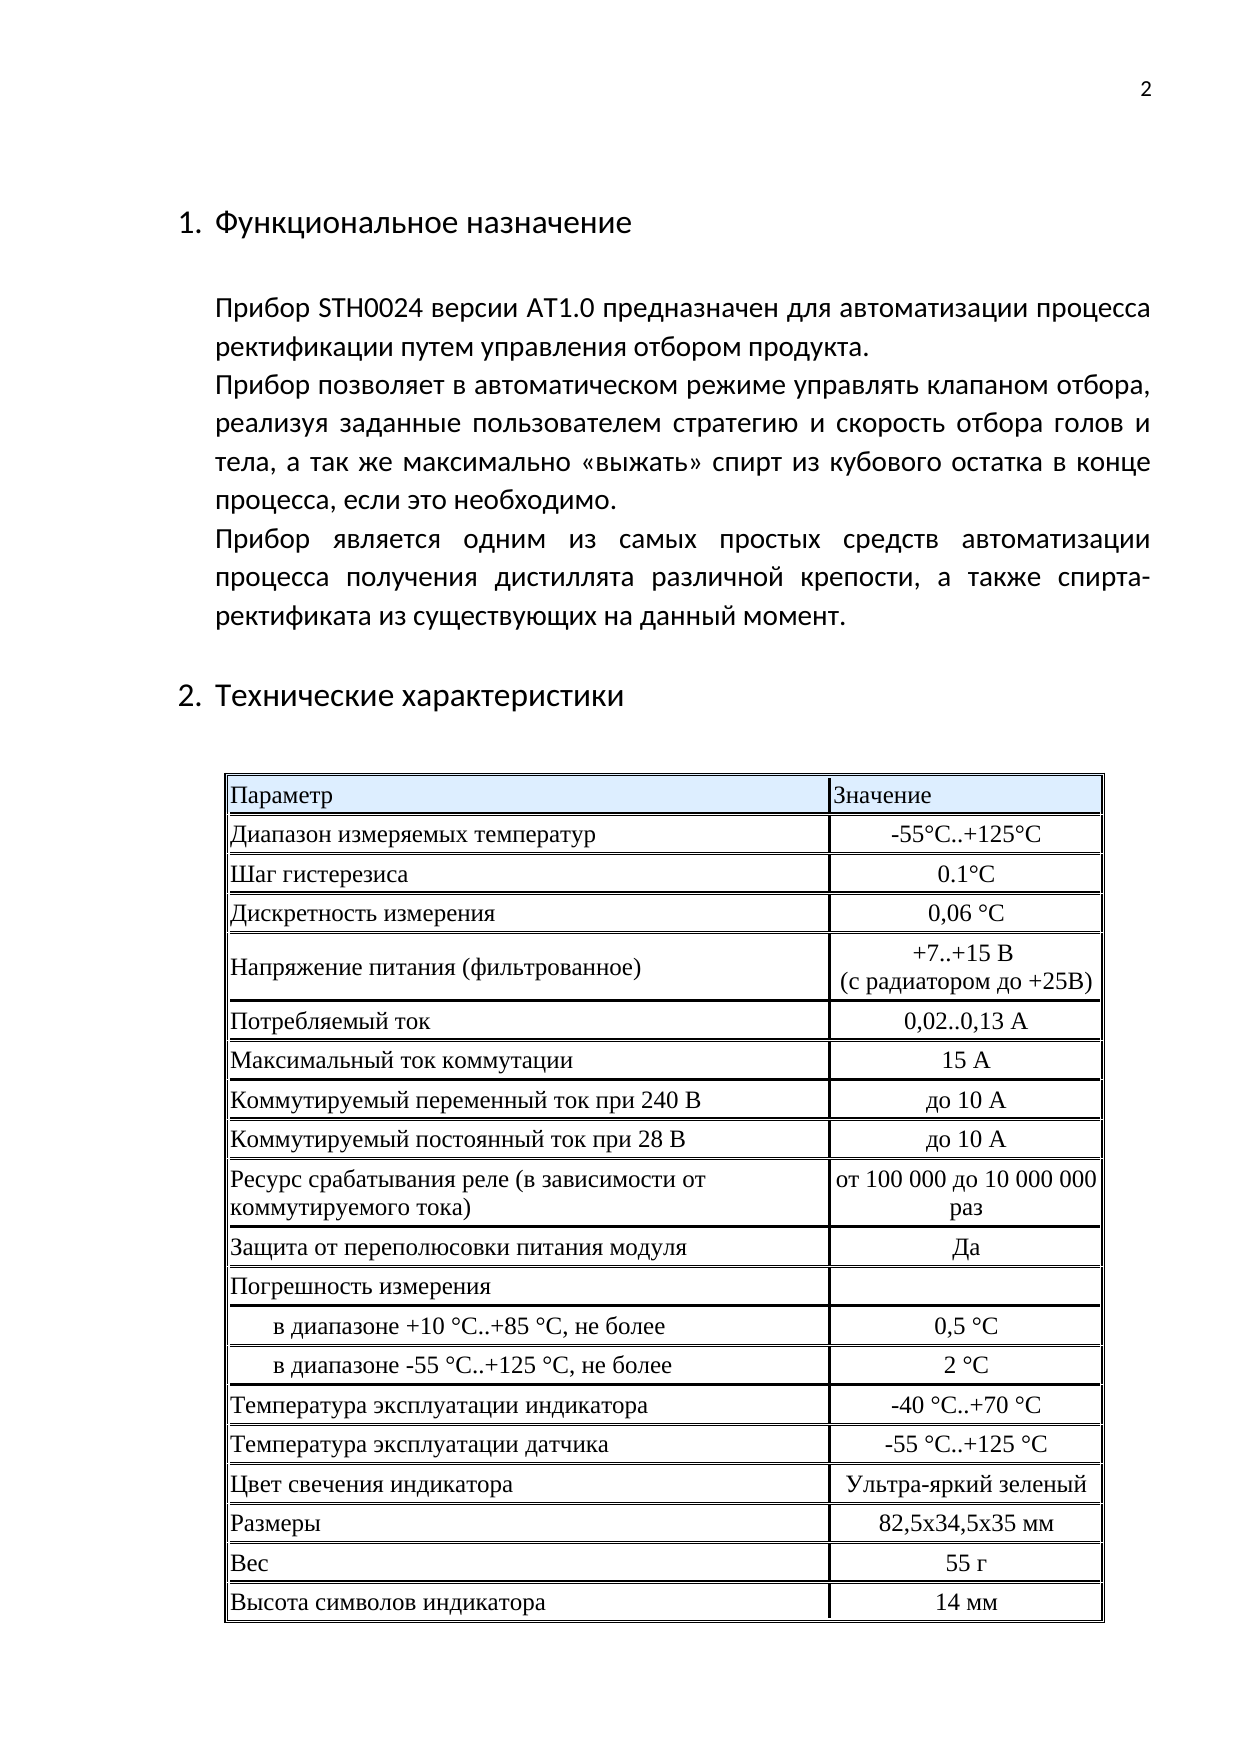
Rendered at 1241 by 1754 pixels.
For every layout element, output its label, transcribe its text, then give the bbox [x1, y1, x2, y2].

table_cell 0.1°C [829, 852, 1103, 891]
table_cell 0,02..0,13 А [831, 999, 1101, 1038]
table_cell 55 г [829, 1541, 1103, 1580]
table_cell 2 °C [831, 1344, 1102, 1383]
table_cell 0,06 °C [831, 891, 1102, 931]
table_cell Коммутируемый постоянный ток при 28 В [228, 1117, 828, 1157]
table_cell Погрешность измерения [228, 1265, 828, 1304]
table_cell Цвет свечения индикатора [226, 1462, 829, 1501]
list Технические характеристики [177, 674, 1152, 714]
table_cell +7..+15 В (с радиатором до +25В) [829, 931, 1103, 999]
table_cell Потребляемый ток [228, 999, 828, 1038]
table_cell в диапазоне +10 °C..+85 °C, не более [228, 1304, 828, 1343]
table_cell -55 °C..+125 °C [831, 1423, 1102, 1462]
table_header Значение [829, 776, 1101, 812]
table_cell Напряжение питания (фильтрованное) [226, 931, 829, 999]
table_cell Шаг гистерезиса [226, 852, 829, 891]
table_cell 15 А [831, 1038, 1102, 1078]
table_cell до 10 А [831, 1117, 1102, 1157]
list Функциональное назначение [177, 201, 1152, 242]
table_cell 14 мм [829, 1580, 1102, 1620]
table_cell Температура эксплуатации датчика [228, 1423, 828, 1462]
table_cell Коммутируемый переменный ток при 240 В [226, 1078, 828, 1117]
table_cell Диапазон измеряемых температур [228, 812, 828, 852]
list Прибор является одним из самых простых средств автоматизации процесса получения дистиллята различной крепости, а также спирта-ректификата из существующих на данный момент. [215, 520, 1152, 632]
table_cell до 10 А [831, 1078, 1103, 1117]
table_cell Ультра-яркий зеленый [829, 1462, 1103, 1501]
table_cell Температура эксплуатации индикатора [226, 1383, 828, 1422]
table_cell Размеры [228, 1501, 828, 1541]
table_cell Максимальный ток коммутации [228, 1038, 828, 1078]
table_cell Да [831, 1225, 1101, 1264]
table_cell Высота символов индикатора [228, 1580, 829, 1620]
list Прибор STH0024 версии AT1.0 предназначен для автоматизации процесса ректификации путем управления отбором продукта. [215, 289, 1152, 363]
table_cell -55°C..+125°C [831, 812, 1102, 852]
table_cell Дискретность измерения [228, 891, 828, 931]
table_cell от 100 000 до 10 000 000 раз [829, 1157, 1103, 1225]
table_cell Ресурс срабатывания реле (в зависимости от коммутируемого тока) [226, 1157, 829, 1225]
list Прибор позволяет в автоматическом режиме управлять клапаном отбора, реализуя заданные пользователем стратегию и скорость отбора голов и тела, а так же максимально «выжать» спирт из кубового остатка в конце процесса, если это необходимо. [215, 366, 1152, 517]
table_cell 82,5х34,5х35 мм [831, 1501, 1102, 1541]
table_header Параметр [228, 776, 829, 812]
table_cell Защита от переполюсовки питания модуля [228, 1225, 828, 1264]
table_cell Вес [226, 1541, 829, 1580]
table_cell [831, 1265, 1102, 1304]
table_cell 0,5 °C [831, 1304, 1101, 1343]
table_cell в диапазоне -55 °C..+125 °C, не более [228, 1344, 828, 1383]
table_cell -40 °C..+70 °C [831, 1383, 1103, 1422]
